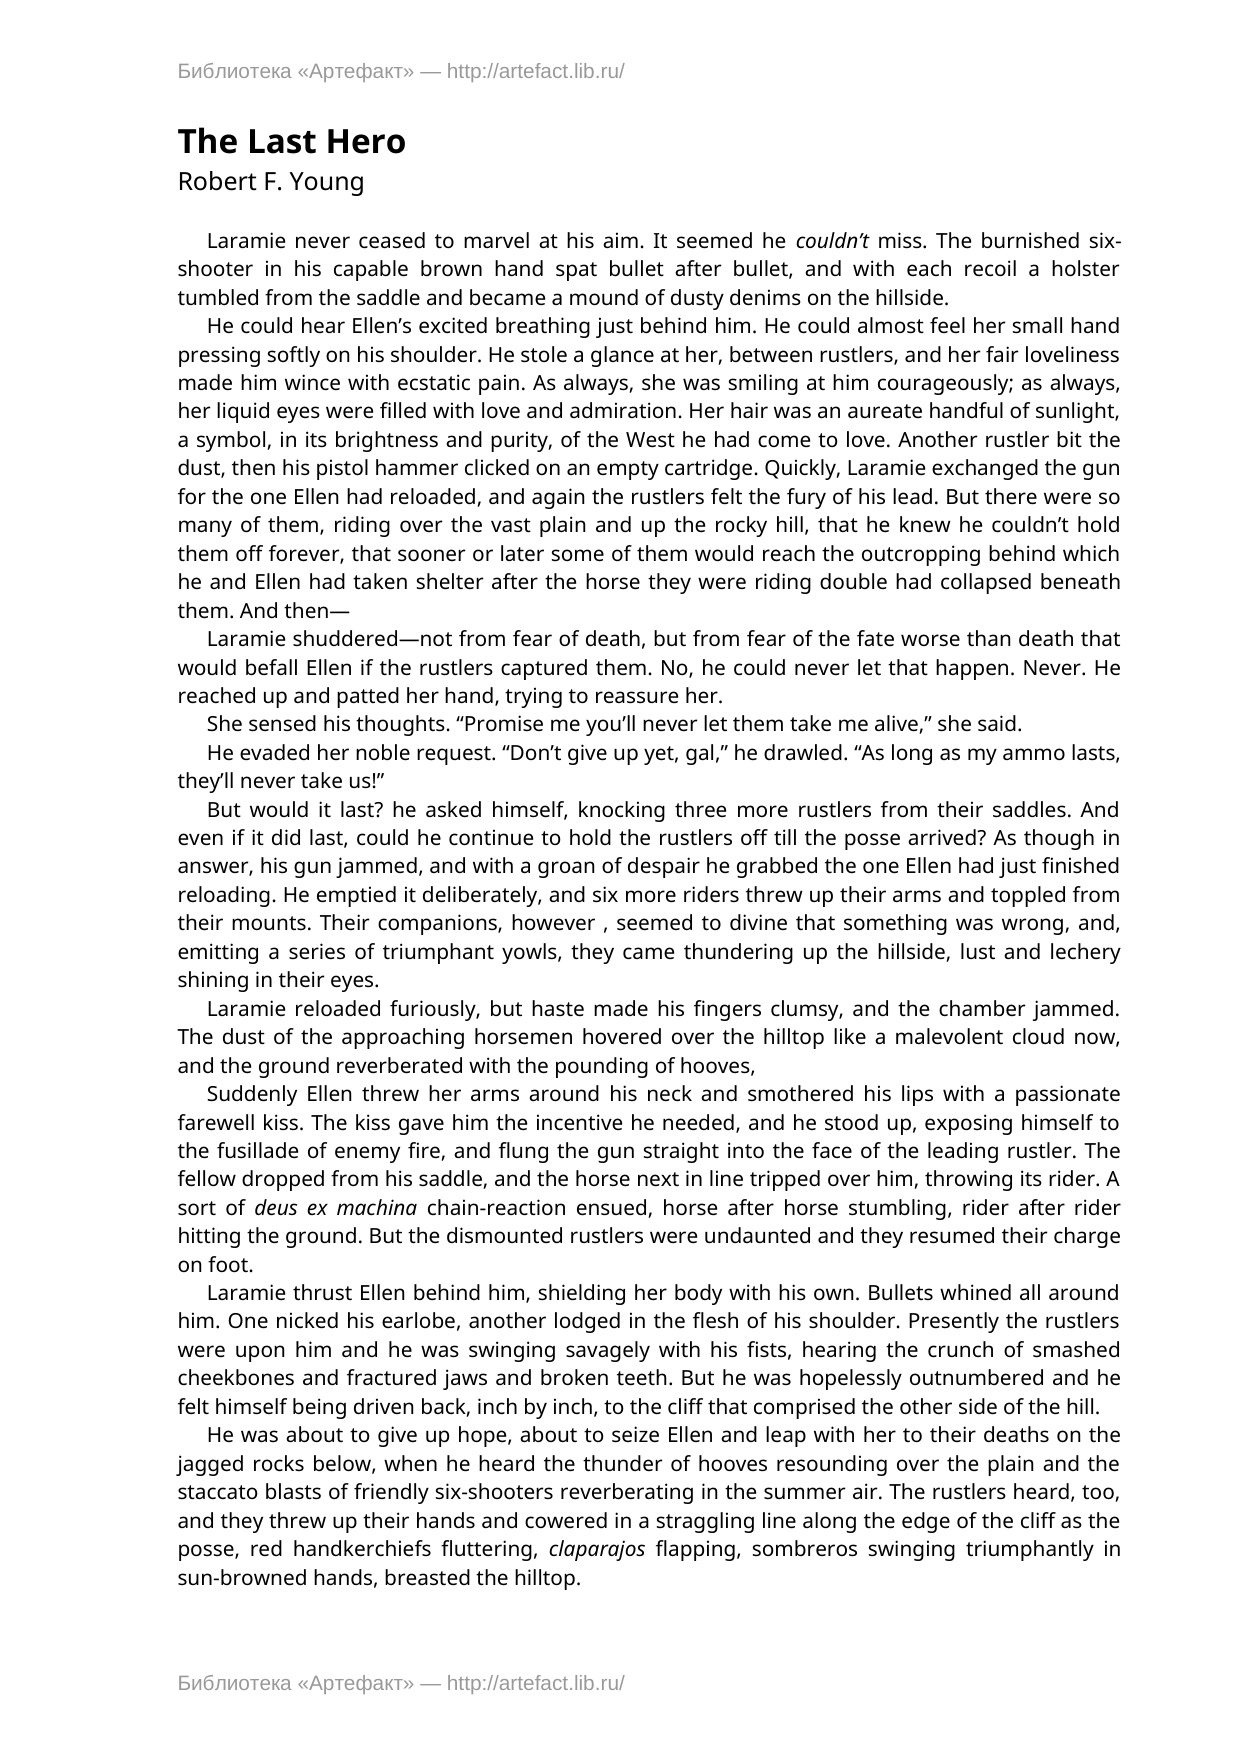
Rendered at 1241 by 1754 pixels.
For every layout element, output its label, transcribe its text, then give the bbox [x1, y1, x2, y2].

text Suddenly Ellen threw her arms around his neck and smothered his lips with a passionate farewell kiss. The kiss gave him the incentive he needed, and he stood up, exposing himself to the fusillade of enemy fire, and flung the gun straight into the face of the leading rustler. The fellow dropped from his saddle, and the horse next in line tripped over him, throwing its rider. A sort of deus ex machina chain-reaction ensued, horse after horse stumbling, rider after rider hitting the ground. But the dismounted rustlers were undaunted and they resumed their charge on foot. [177, 1079, 1122, 1278]
text But would it last? he asked himself, knocking three more rustlers from their saddles. And even if it did last, could he continue to hold the rustlers off till the posse arrived? As though in answer, his gun jammed, and with a groan of despair he grabbed the one Ellen had just finished reloading. He emptied it deliberately, and six more riders threw up their arms and toppled from their mounts. Their companions, however , seemed to divine that something was wrong, and, emitting a series of triumphant yowls, they came thundering up the hillside, lust and lechery shining in their eyes. [177, 795, 1122, 994]
text Robert F. Young [177, 163, 1122, 198]
text Laramie thrust Ellen behind him, shielding her body with his own. Bullets whined all around him. One nicked his earlobe, another lodged in the flesh of his shoulder. Presently the rustlers were upon him and he was swinging savagely with his fists, hearing the crunch of smashed cheekbones and fractured jaws and broken teeth. But he was hopelessly outnumbered and he felt himself being driven back, inch by inch, to the cliff that comprised the other side of the hill. [177, 1278, 1122, 1420]
text Laramie reloaded furiously, but haste made his fingers clumsy, and the chamber jammed. The dust of the approaching horsemen hovered over the hilltop like a malevolent cloud now, and the ground reverberated with the pounding of hooves, [177, 994, 1122, 1079]
text Laramie shuddered—not from fear of death, but from fear of the fate worse than death that would befall Ellen if the rustlers captured them. No, he could never let that happen. Never. He reached up and patted her hand, trying to reassure her. [177, 624, 1122, 709]
text Laramie never ceased to marvel at his aim. It seemed he couldn’t miss. The burnished six-shooter in his capable brown hand spat bullet after bullet, and with each recoil a holster tumbled from the saddle and became a mound of dusty denims on the hillside. [177, 226, 1122, 311]
text The Last Hero [177, 118, 1122, 163]
text He was about to give up hope, about to seize Ellen and leap with her to their deaths on the jagged rocks below, when he heard the thunder of hooves resounding over the plain and the staccato blasts of friendly six-shooters reverberating in the summer air. The rustlers heard, too, and they threw up their hands and cowered in a straggling line along the edge of the cliff as the posse, red handkerchiefs fluttering, claparajos flapping, sombreros swinging triumphantly in sun-browned hands, breasted the hilltop. [177, 1420, 1122, 1591]
text He evaded her noble request. “Don’t give up yet, gal,” he drawled. “As long as my ammo lasts, they’ll never take us!” [177, 738, 1122, 795]
text She sensed his thoughts. “Promise me you’ll never let them take me alive,” she said. [177, 709, 1122, 738]
text He could hear Ellen’s excited breathing just behind him. He could almost feel her small hand pressing softly on his shoulder. He stole a glance at her, between rustlers, and her fair loveliness made him wince with ecstatic pain. As always, she was smiling at him courageously; as always, her liquid eyes were filled with love and admiration. Her hair was an aureate handful of sunlight, a symbol, in its brightness and purity, of the West he had come to love. Another rustler bit the dust, then his pistol hammer clicked on an empty cartridge. Quickly, Laramie exchanged the gun for the one Ellen had reloaded, and again the rustlers felt the fury of his lead. But there were so many of them, riding over the vast plain and up the rocky hill, that he knew he couldn’t hold them off forever, that sooner or later some of them would reach the outcropping behind which he and Ellen had taken shelter after the horse they were riding double had collapsed beneath them. And then— [177, 311, 1122, 624]
